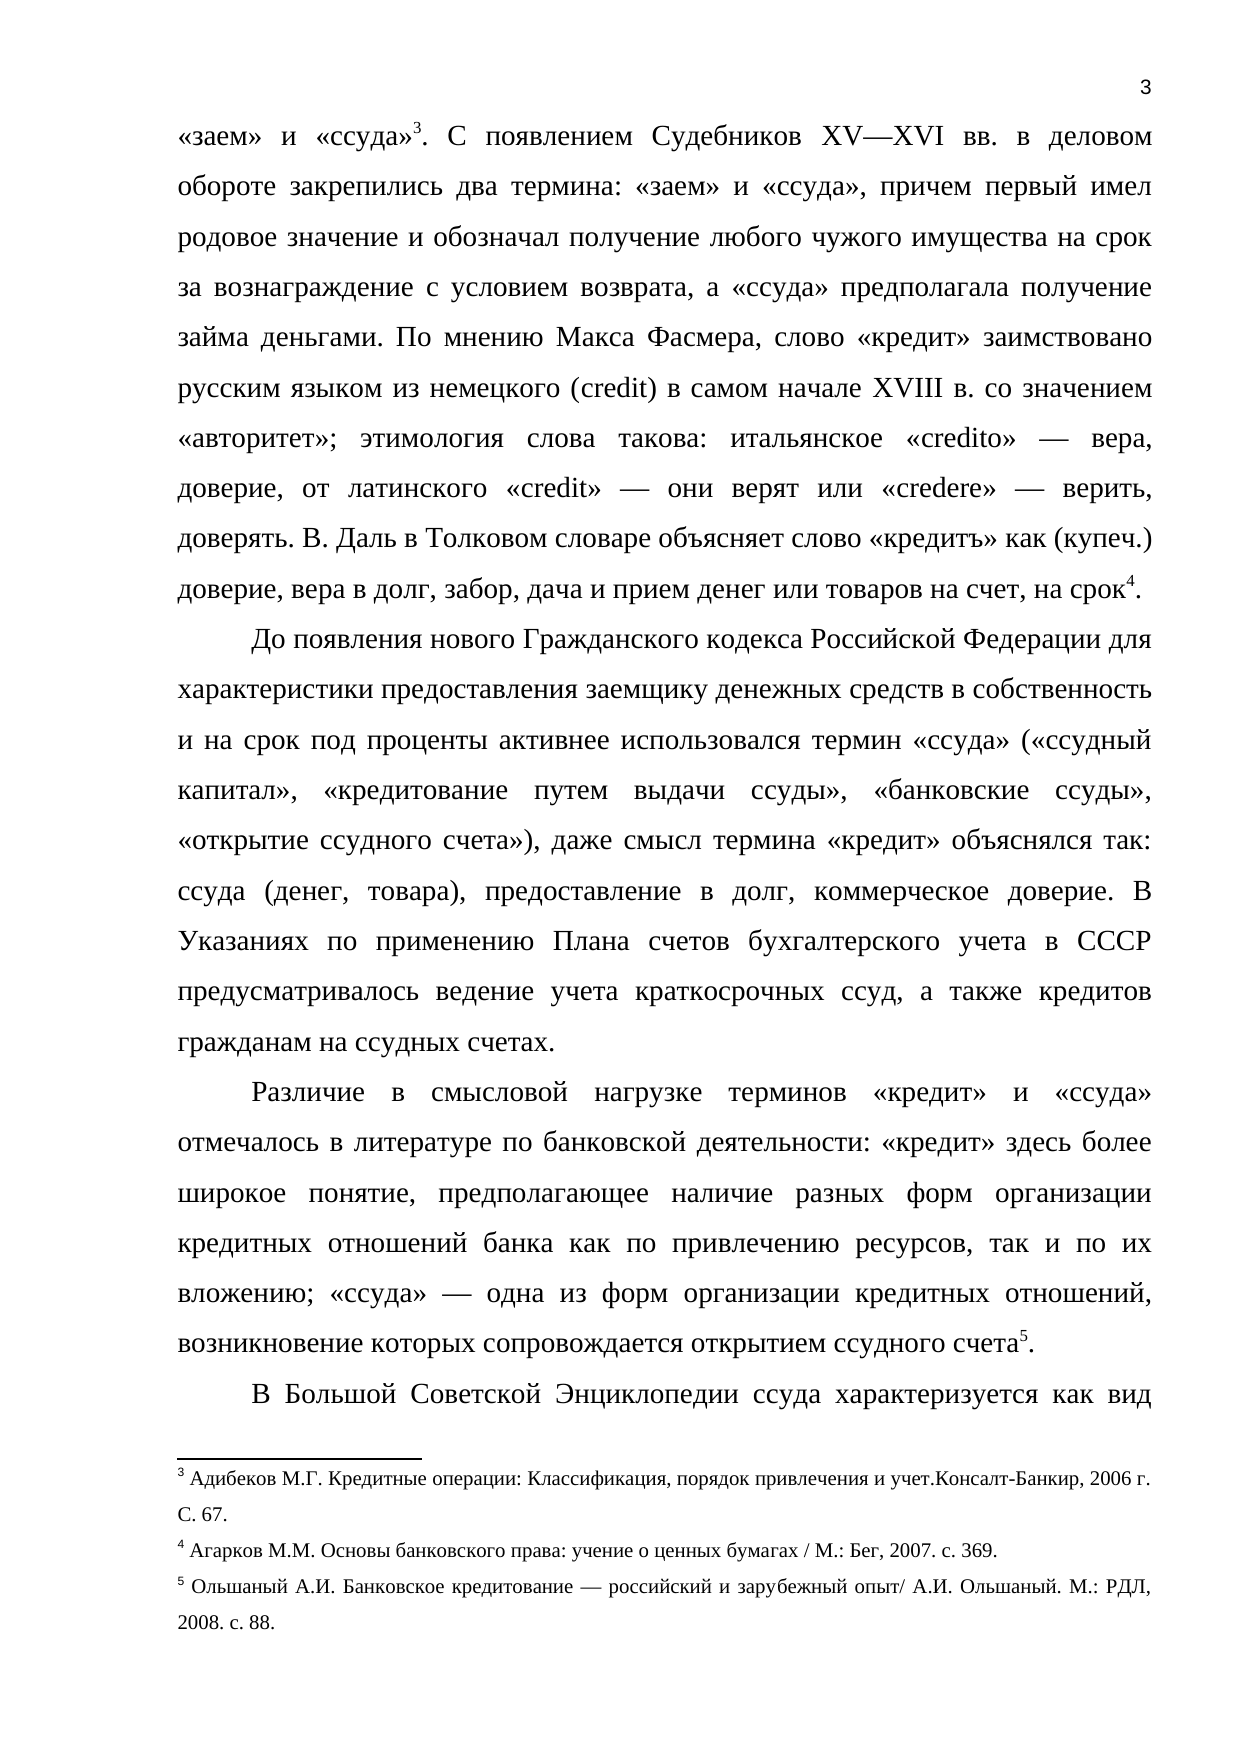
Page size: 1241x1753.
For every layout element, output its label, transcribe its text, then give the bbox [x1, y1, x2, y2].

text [177, 1376, 1153, 1409]
text Различие в смысловой нагрузке терминов «кредит» и «ссуда» отмечалось в литературе по банковской деятельности: «кредит» здесь более широкое понятие, предполагающее наличие разных форм организации кредитных отношений банка как по привлечению ресурсов, так и по их вложению; «ссуда» — одна из форм организации кредитных отношений, возникновение которых сопровождается открытием ссудного счета. [177, 1074, 1153, 1359]
text До появления нового Гражданского кодекса Российской Федерации для характеристики предоставления заемщику денежных средств в собственность и на срок под проценты активнее использовался термин «ссуда» («ссудный капитал», «кредитование путем выдачи ссуды», «банковские ссуды», «открытие ссудного счета»), даже смысл термина «кредит» объяснялся так: ссуда (денег, товара), предоставление в долг, коммерческое доверие. В Указаниях по применению Плана счетов бухгалтерского учета в СССР предусматривалось ведение учета краткосрочных ссуд, а также кредитов гражданам на ссудных счетах. [177, 621, 1153, 1057]
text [177, 118, 1153, 604]
